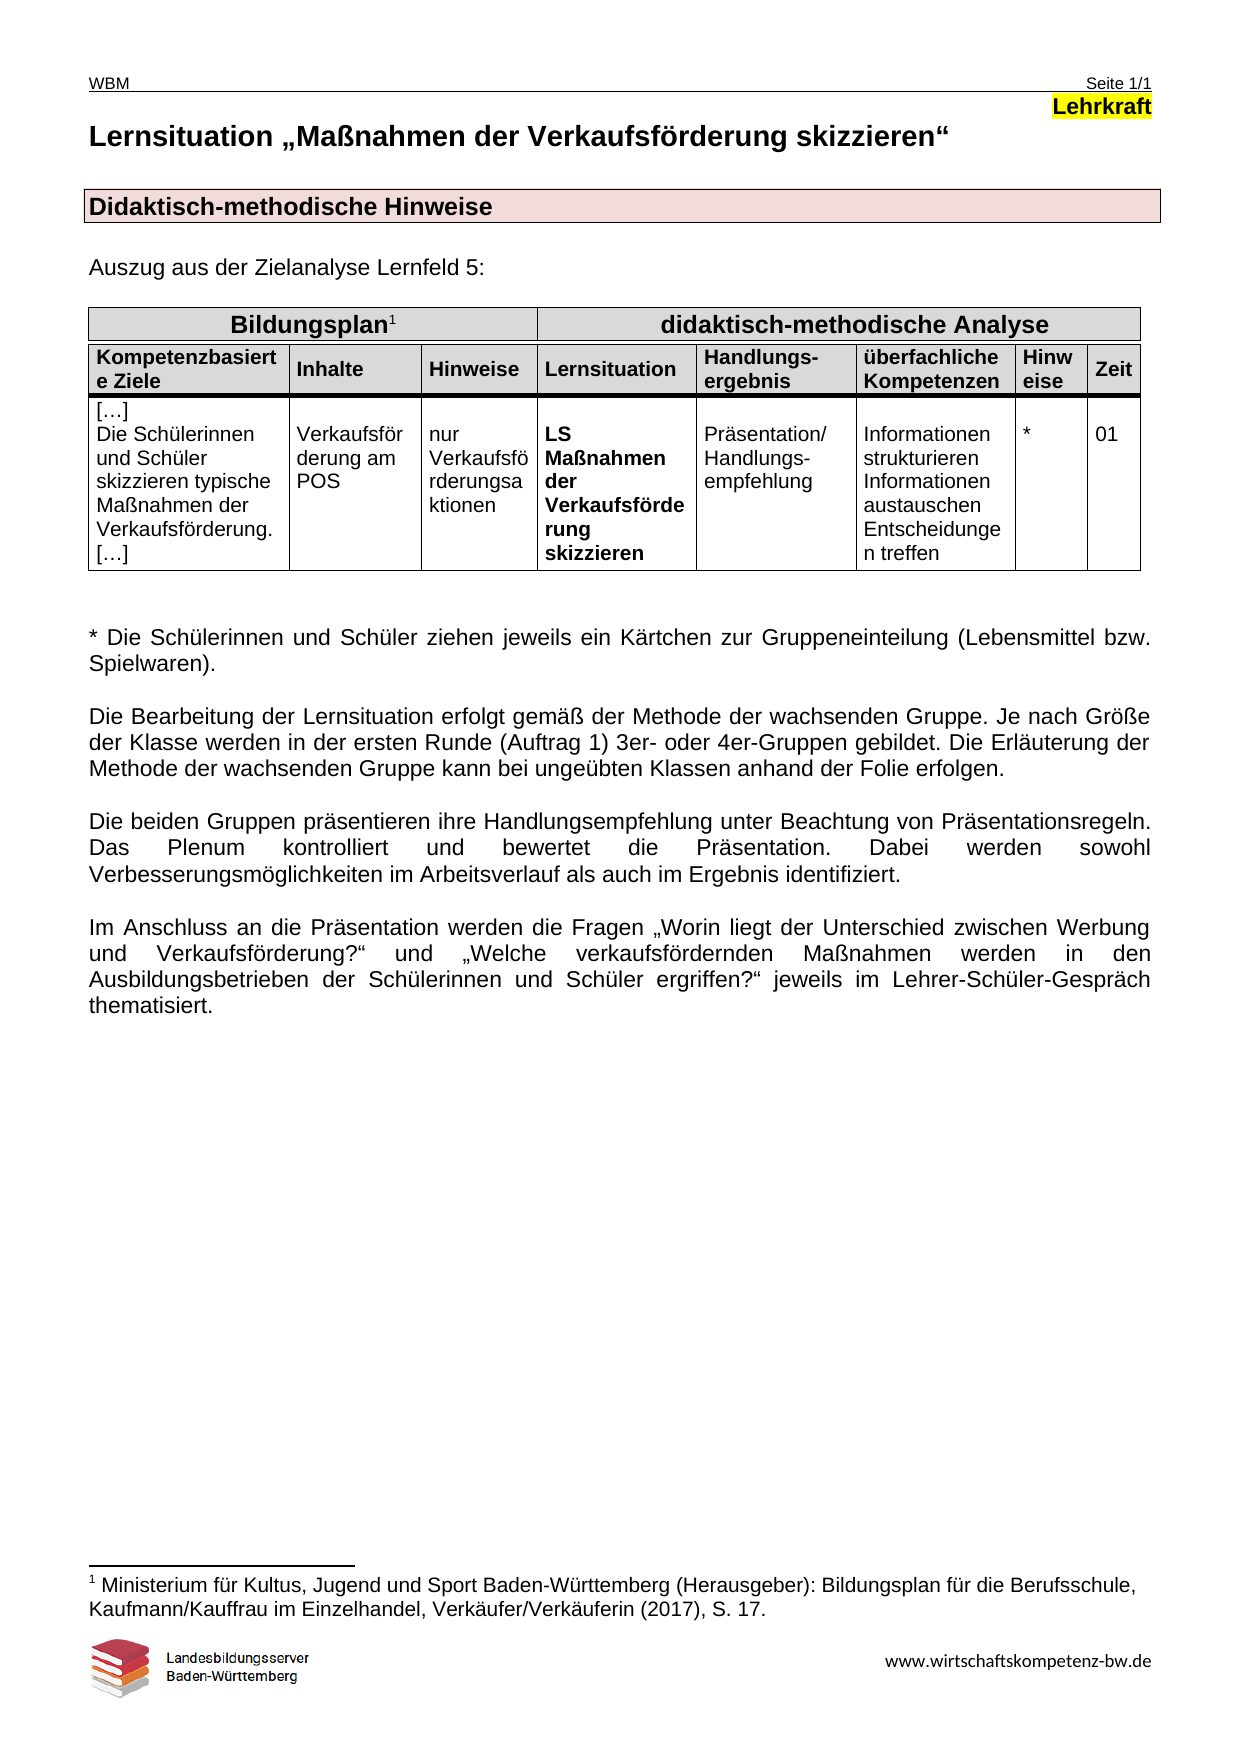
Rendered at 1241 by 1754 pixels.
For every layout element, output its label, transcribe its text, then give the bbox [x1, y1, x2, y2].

table_header Lernsituation [538, 345, 696, 393]
table_cell […] Die Schülerinnen und Schüler skizzieren typische Maßnahmen der Verkaufsförderung. […] [89, 398, 289, 570]
table_header Hinweise [422, 345, 537, 393]
text * Die Schülerinnen und Schüler ziehen jeweils ein Kärtchen zur Gruppeneinteilung (Lebensmittel bzw. Spielwaren). [89, 623, 1152, 676]
table_header Hinweise [1016, 345, 1087, 393]
table_cell Präsentation/Handlungs-empfehlung [697, 398, 856, 570]
text Im Anschluss an die Präsentation werden die Fragen „Worin liegt der Unterschied zwischen Werbung und Verkaufsförderung?“ und „Welche verkaufsfördernden Maßnahmen werden in den Ausbildungsbetrieben der Schülerinnen und Schüler ergriffen?“ jeweils im Lehrer-Schüler-Gespräch thematisiert. [89, 913, 1152, 1019]
text Auszug aus der Zielanalyse Lernfeld 5: [89, 254, 1152, 280]
table_cell Informationen strukturieren Informationen austauschen Entscheidungen treffen [857, 398, 1015, 570]
table_cell nur Verkaufsförderungsaktionen [422, 398, 537, 570]
picture [81, 1628, 316, 1703]
table_header Inhalte [290, 345, 421, 393]
table_header Zeit [1088, 345, 1140, 393]
table_cell * [1016, 398, 1087, 570]
table_header didaktisch-methodische Analyse [538, 308, 1140, 340]
table_header Handlungs- ergebnis [697, 345, 856, 393]
text Lernsituation „Maßnahmen der Verkaufsförderung skizzieren“ [89, 119, 1152, 153]
text Die Bearbeitung der Lernsituation erfolgt gemäß der Methode der wachsenden Gruppe. Je nach Größe der Klasse werden in der ersten Runde (Auftrag 1) 3er- oder 4er-Gruppen gebildet. Die Erläuterung der Methode der wachsenden Gruppe kann bei ungeübten Klassen anhand der Folie erfolgen. [89, 703, 1152, 782]
table_header Kompetenzbasierte Ziele [89, 345, 289, 393]
table_cell 01 [1088, 398, 1140, 570]
text Didaktisch-methodische Hinweise [85, 190, 1160, 222]
table_header überfachliche Kompetenzen [857, 345, 1015, 393]
table_cell LS Maßnahmen der Verkaufsförderung skizzieren [538, 398, 696, 570]
text Die beiden Gruppen präsentieren ihre Handlungsempfehlung unter Beachtung von Präsentationsregeln. Das Plenum kontrolliert und bewertet die Präsentation. Dabei werden sowohl Verbesserungsmöglichkeiten im Arbeitsverlauf als auch im Ergebnis identifiziert. [89, 808, 1152, 887]
table_cell Verkaufsförderung am POS [290, 398, 421, 570]
table_header Bildungsplan [89, 308, 537, 340]
